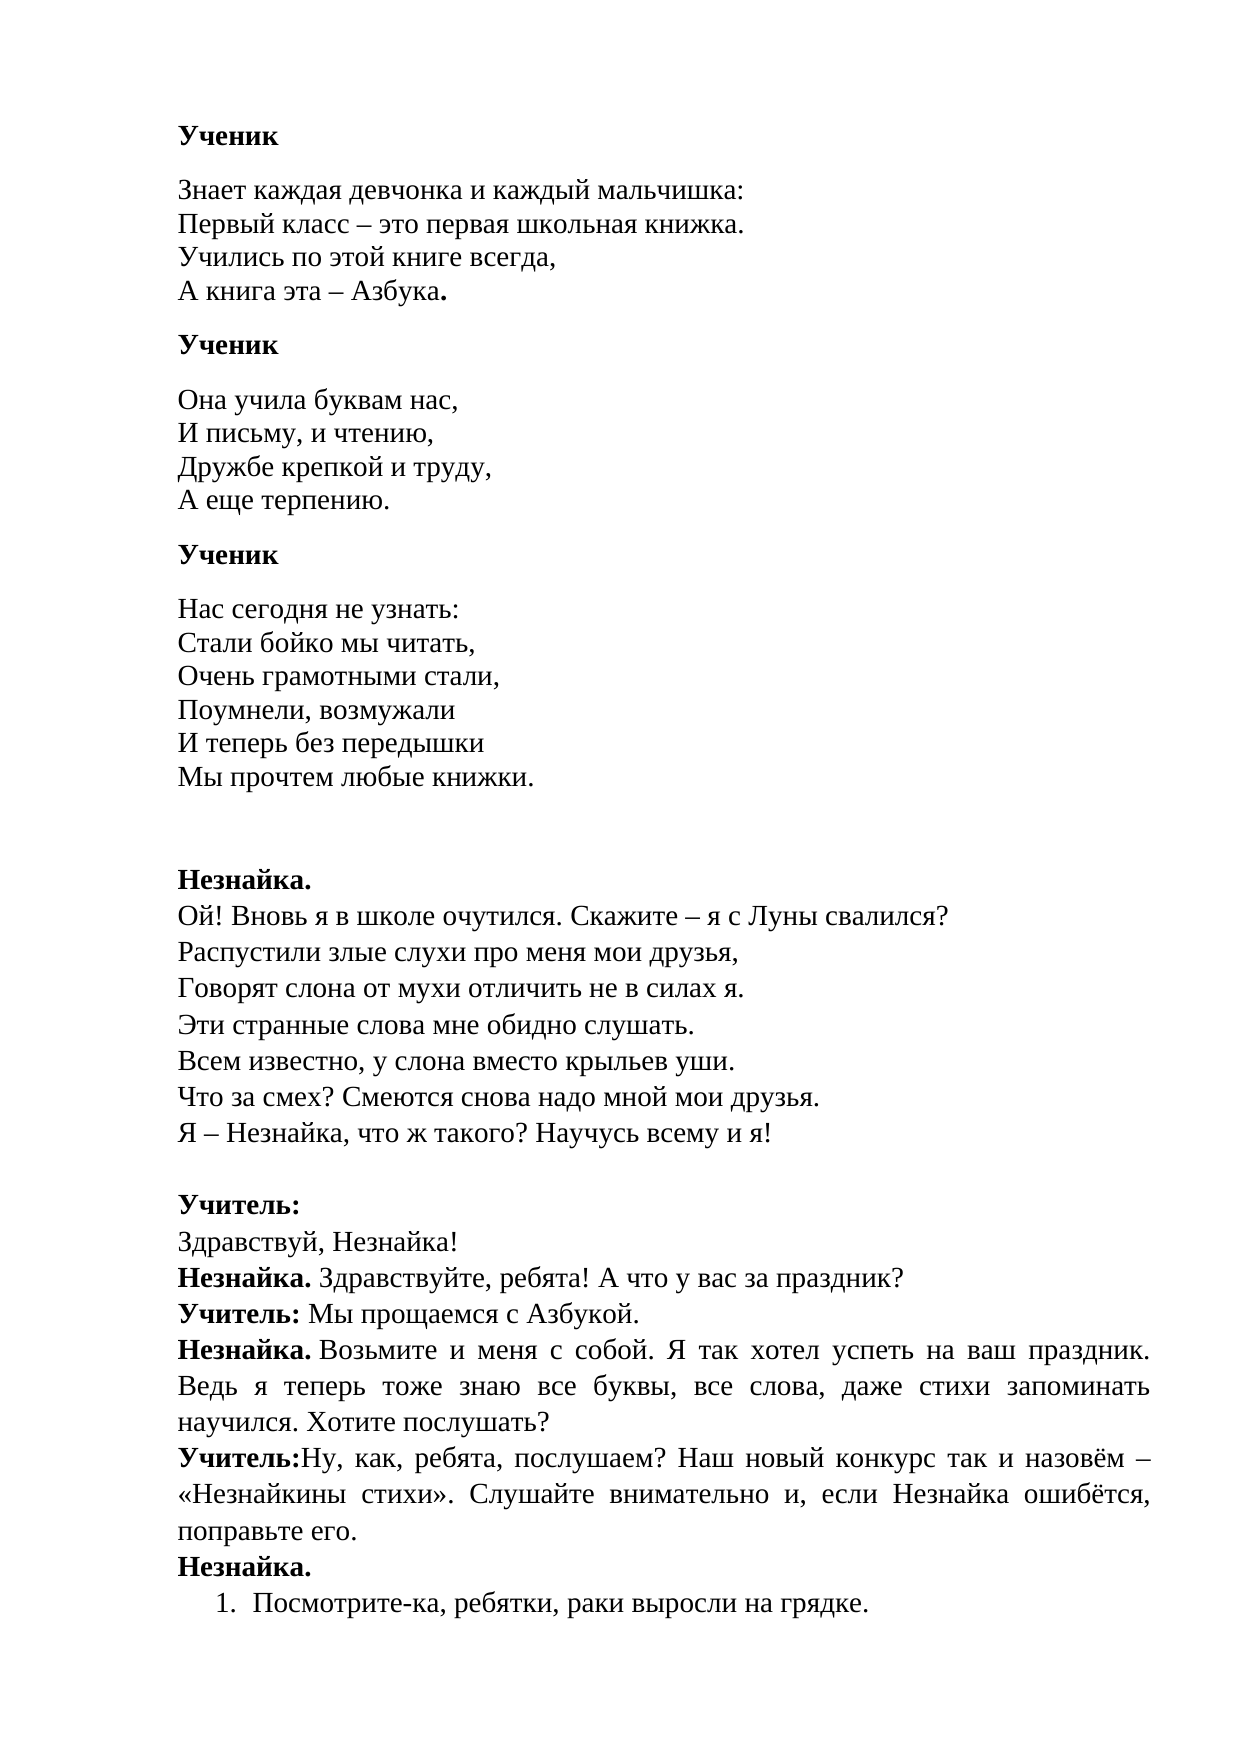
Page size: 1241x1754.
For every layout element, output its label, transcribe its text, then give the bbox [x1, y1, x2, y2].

text Незнайка. [177, 1549, 1152, 1582]
text Эти странные слова мне обидно слушать. [177, 1007, 1152, 1040]
text Ученик [177, 118, 1152, 152]
text Ученик [177, 537, 1152, 570]
text Учитель: [177, 1187, 1152, 1221]
text Распустили злые слухи про меня мои друзья, [177, 934, 1152, 968]
text Стали бойко мы читать, Очень грамотными стали, Поумнели, возмужали И теперь без передышки Мы прочтем любые книжки. [177, 625, 1152, 792]
text Ученик [177, 327, 1152, 361]
text Всем известно, у слона вместо крыльев уши. [177, 1043, 1152, 1076]
text Она учила буквам нас, И письму, и чтению, Дружбе крепкой и труду, А еще терпению. [177, 382, 1152, 516]
text Ой! Вновь я в школе очутился. Скажите – я с Луны свалился? [177, 898, 1152, 932]
text Знает каждая девчонка и каждый мальчишка: Первый класс – это первая школьная книжка. Учились по этой книге всегда, А книга эта – Азбука. [177, 172, 1152, 307]
list Посмотрите-ка, ребятки, раки выросли на грядке. [215, 1585, 1152, 1619]
text Учитель:Ну, как, ребята, послушаем? Наш новый конкурс так и назовём – «Незнайкины стихи». Слушайте внимательно и, если Незнайка ошибётся, поправьте его. [177, 1441, 1152, 1546]
text Что за смех? Смеются снова надо мной мои друзья. [177, 1079, 1152, 1113]
text Я – Незнайка, что ж такого? Научусь всему и я! [177, 1115, 1152, 1149]
text Незнайка. [177, 862, 1152, 896]
text Учитель: Мы прощаемся с Азбукой. [177, 1296, 1152, 1329]
text Нас сегодня не узнать: [177, 591, 1152, 625]
text Незнайка. Здравствуйте, ребята! А что у вас за праздник? [177, 1260, 1152, 1293]
text Здравствуй, Незнайка! [177, 1224, 1152, 1257]
text Говорят слона от мухи отличить не в силах я. [177, 971, 1152, 1004]
text Незнайка. Возьмите и меня с собой. Я так хотел успеть на ваш праздник. Ведь я теперь тоже знаю все буквы, все слова, даже стихи запоминать научился. Хотите послушать? [177, 1332, 1152, 1438]
